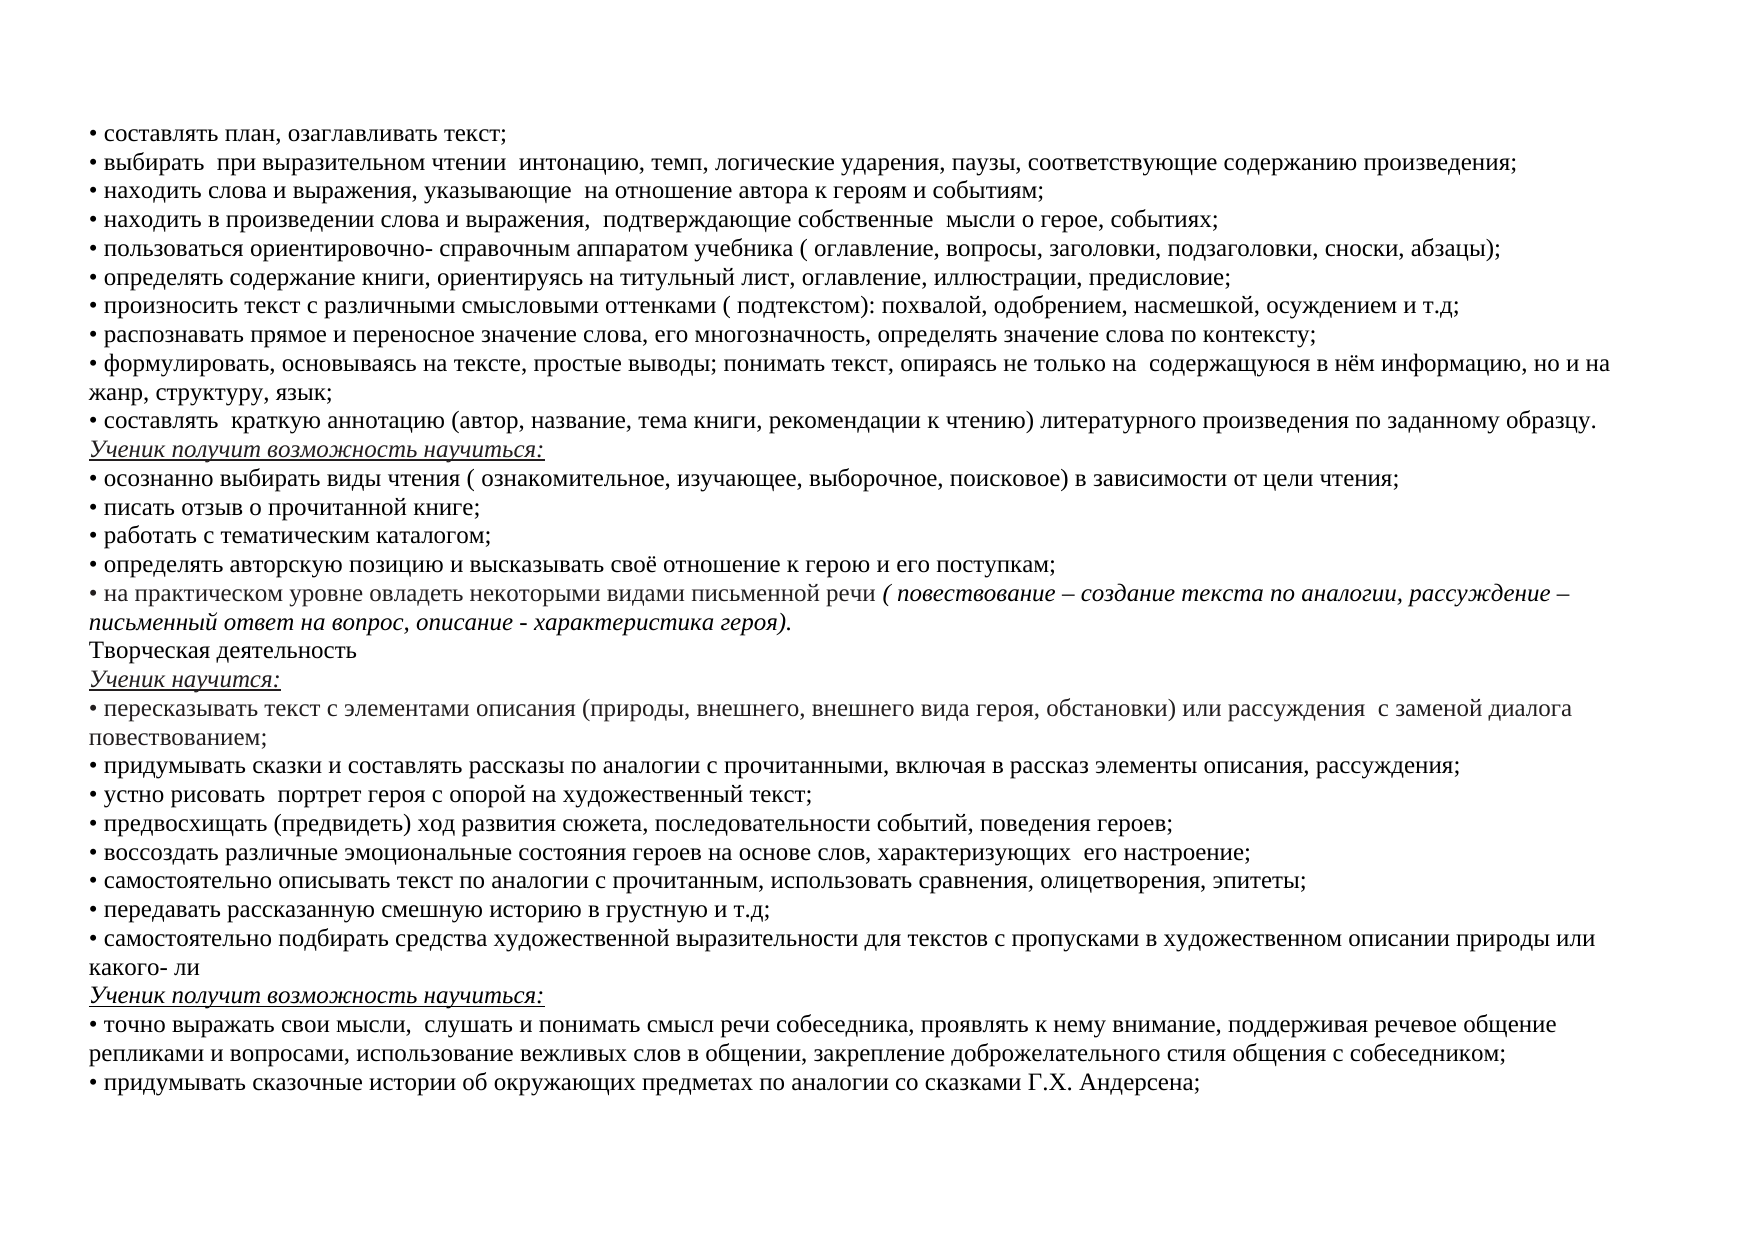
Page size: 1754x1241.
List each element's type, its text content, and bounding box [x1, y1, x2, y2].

text • произносить текст с различными смысловыми оттенками ( подтекстом): похвалой, одобрением, насмешкой, осуждением и т.д; [89, 291, 1636, 319]
text • находить в произведении слова и выражения, подтверждающие собственные мысли о герое, событиях; [89, 204, 1636, 233]
text • точно выражать свои мысли, слушать и понимать смысл речи собеседника, проявлять к нему внимание, поддерживая речевое общение репликами и вопросами, использование вежливых слов в общении, закрепление доброжелательного стиля общения с собеседником; [89, 1009, 1636, 1067]
text Ученик научится: [89, 664, 1636, 693]
text • формулировать, основываясь на тексте, простые выводы; понимать текст, опираясь не только на содержащуюся в нём информацию, но и на жанр, структуру, язык; [89, 348, 1636, 406]
text • распознавать прямое и переносное значение слова, его многозначность, определять значение слова по контексту; [89, 319, 1636, 348]
text • самостоятельно подбирать средства художественной выразительности для текстов с пропусками в художественном описании природы или какого- ли [89, 923, 1636, 981]
text • осознанно выбирать виды чтения ( ознакомительное, изучающее, выборочное, поисковое) в зависимости от цели чтения; [89, 463, 1636, 492]
text • пересказывать текст с элементами описания (природы, внешнего, внешнего вида героя, обстановки) или рассуждения с заменой диалога повествованием; [89, 693, 1636, 751]
text • составлять план, озаглавливать текст; [89, 118, 1636, 147]
text Творческая деятельность [89, 636, 1636, 664]
text • устно рисовать портрет героя с опорой на художественный текст; [89, 779, 1636, 808]
text • находить слова и выражения, указывающие на отношение автора к героям и событиям; [89, 176, 1636, 204]
text • на практическом уровне овладеть некоторыми видами письменной речи ( повествование – создание текста по аналогии, рассуждение – письменный ответ на вопрос, описание - характеристика героя). [89, 578, 1636, 636]
text • придумывать сказочные истории об окружающих предметах по аналогии со сказками Г.Х. Андерсена; [89, 1067, 1636, 1096]
text • составлять краткую аннотацию (автор, название, тема книги, рекомендации к чтению) литературного произведения по заданному образцу. [89, 406, 1636, 434]
text Ученик получит возможность научиться: [89, 434, 1636, 463]
text • передавать рассказанную смешную историю в грустную и т.д; [89, 894, 1636, 923]
text • самостоятельно описывать текст по аналогии с прочитанным, использовать сравнения, олицетворения, эпитеты; [89, 866, 1636, 894]
text • определять авторскую позицию и высказывать своё отношение к герою и его поступкам; [89, 549, 1636, 578]
text • определять содержание книги, ориентируясь на титульный лист, оглавление, иллюстрации, предисловие; [89, 262, 1636, 291]
text • придумывать сказки и составлять рассказы по аналогии с прочитанными, включая в рассказ элементы описания, рассуждения; [89, 751, 1636, 779]
text Ученик получит возможность научиться: [89, 981, 1636, 1009]
text • пользоваться ориентировочно- справочным аппаратом учебника ( оглавление, вопросы, заголовки, подзаголовки, сноски, абзацы); [89, 233, 1636, 262]
text • предвосхищать (предвидеть) ход развития сюжета, последовательности событий, поведения героев; [89, 808, 1636, 837]
text • писать отзыв о прочитанной книге; [89, 492, 1636, 521]
text • выбирать при выразительном чтении интонацию, темп, логические ударения, паузы, соответствующие содержанию произведения; [89, 147, 1636, 176]
text • работать с тематическим каталогом; [89, 521, 1636, 549]
text • воссоздать различные эмоциональные состояния героев на основе слов, характеризующих его настроение; [89, 837, 1636, 866]
